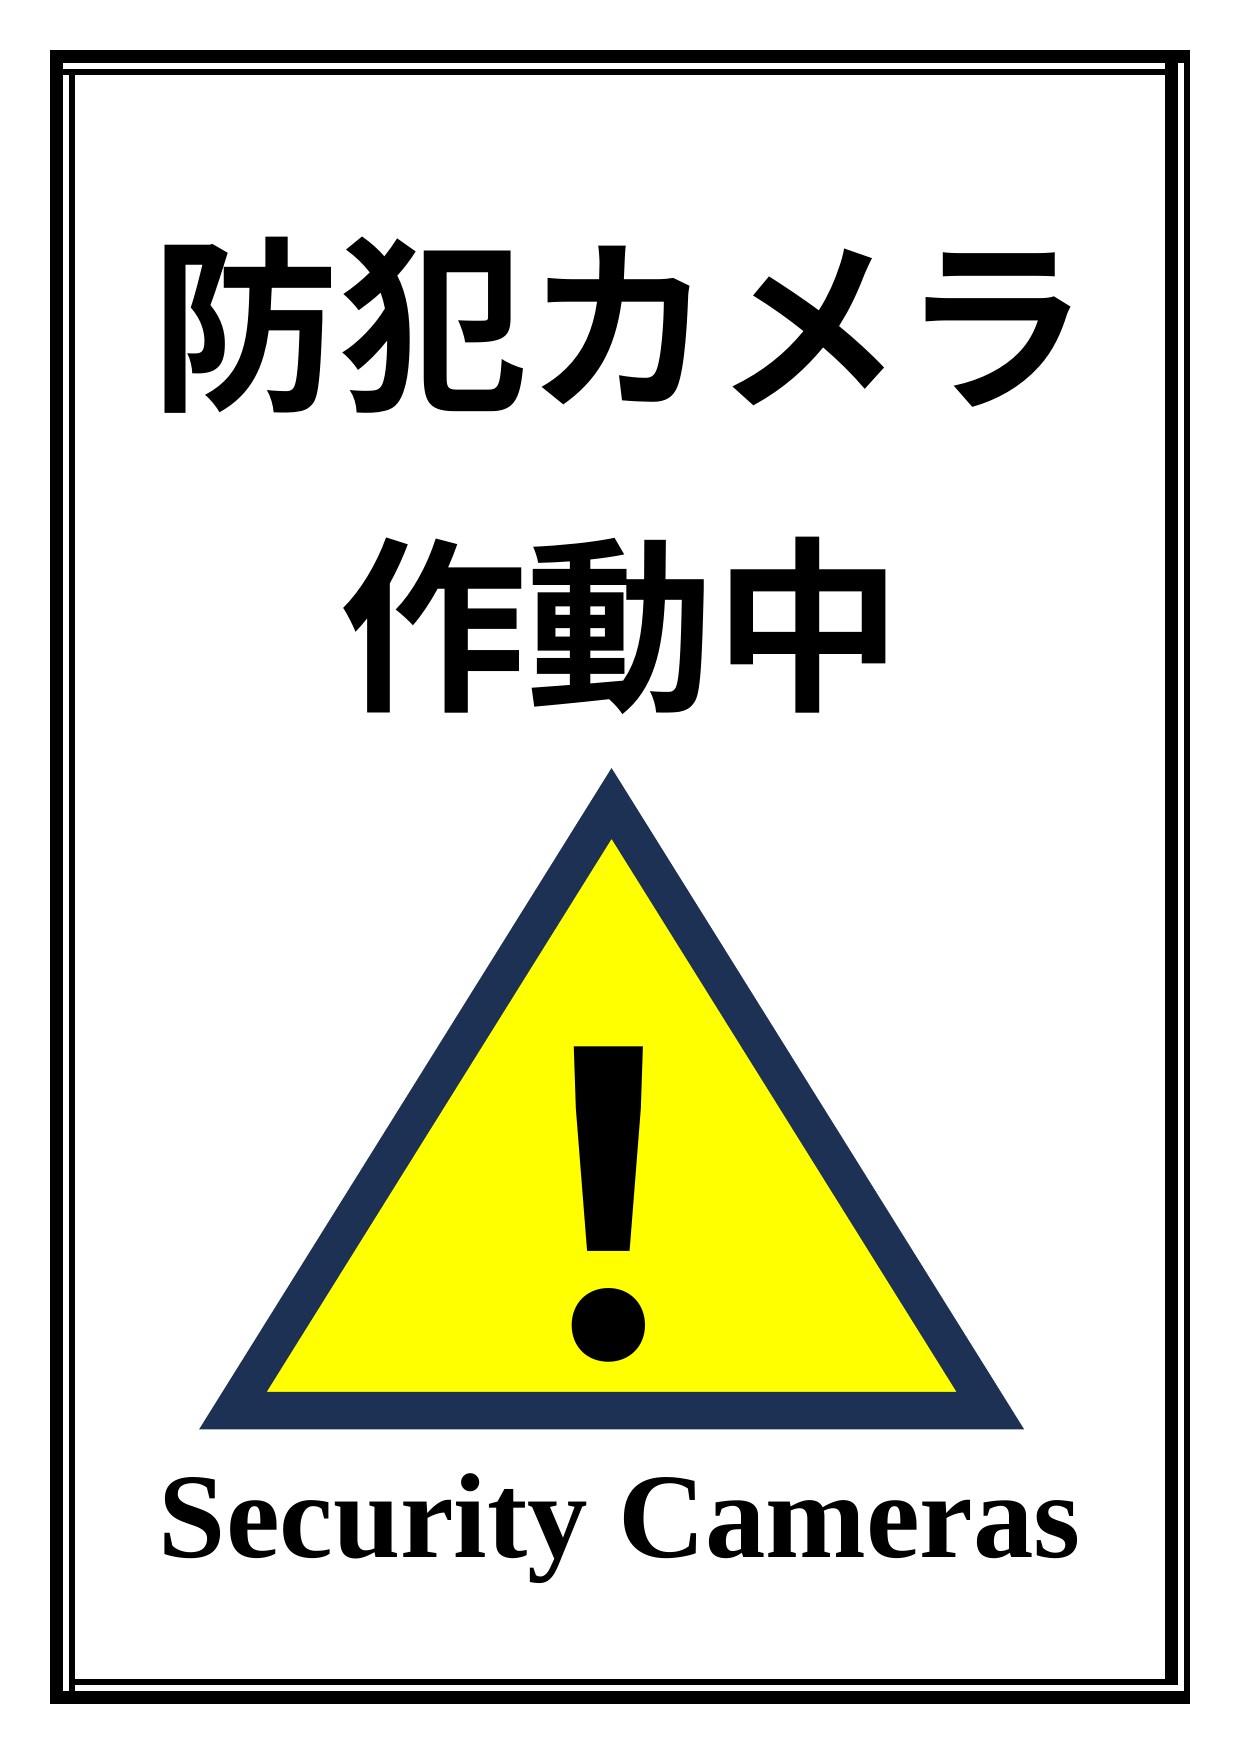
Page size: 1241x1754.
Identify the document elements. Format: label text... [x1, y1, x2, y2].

text 作動中 [75, 464, 1165, 764]
text Security Cameras [75, 1439, 1165, 1589]
text 防犯カメラ [75, 164, 1165, 464]
